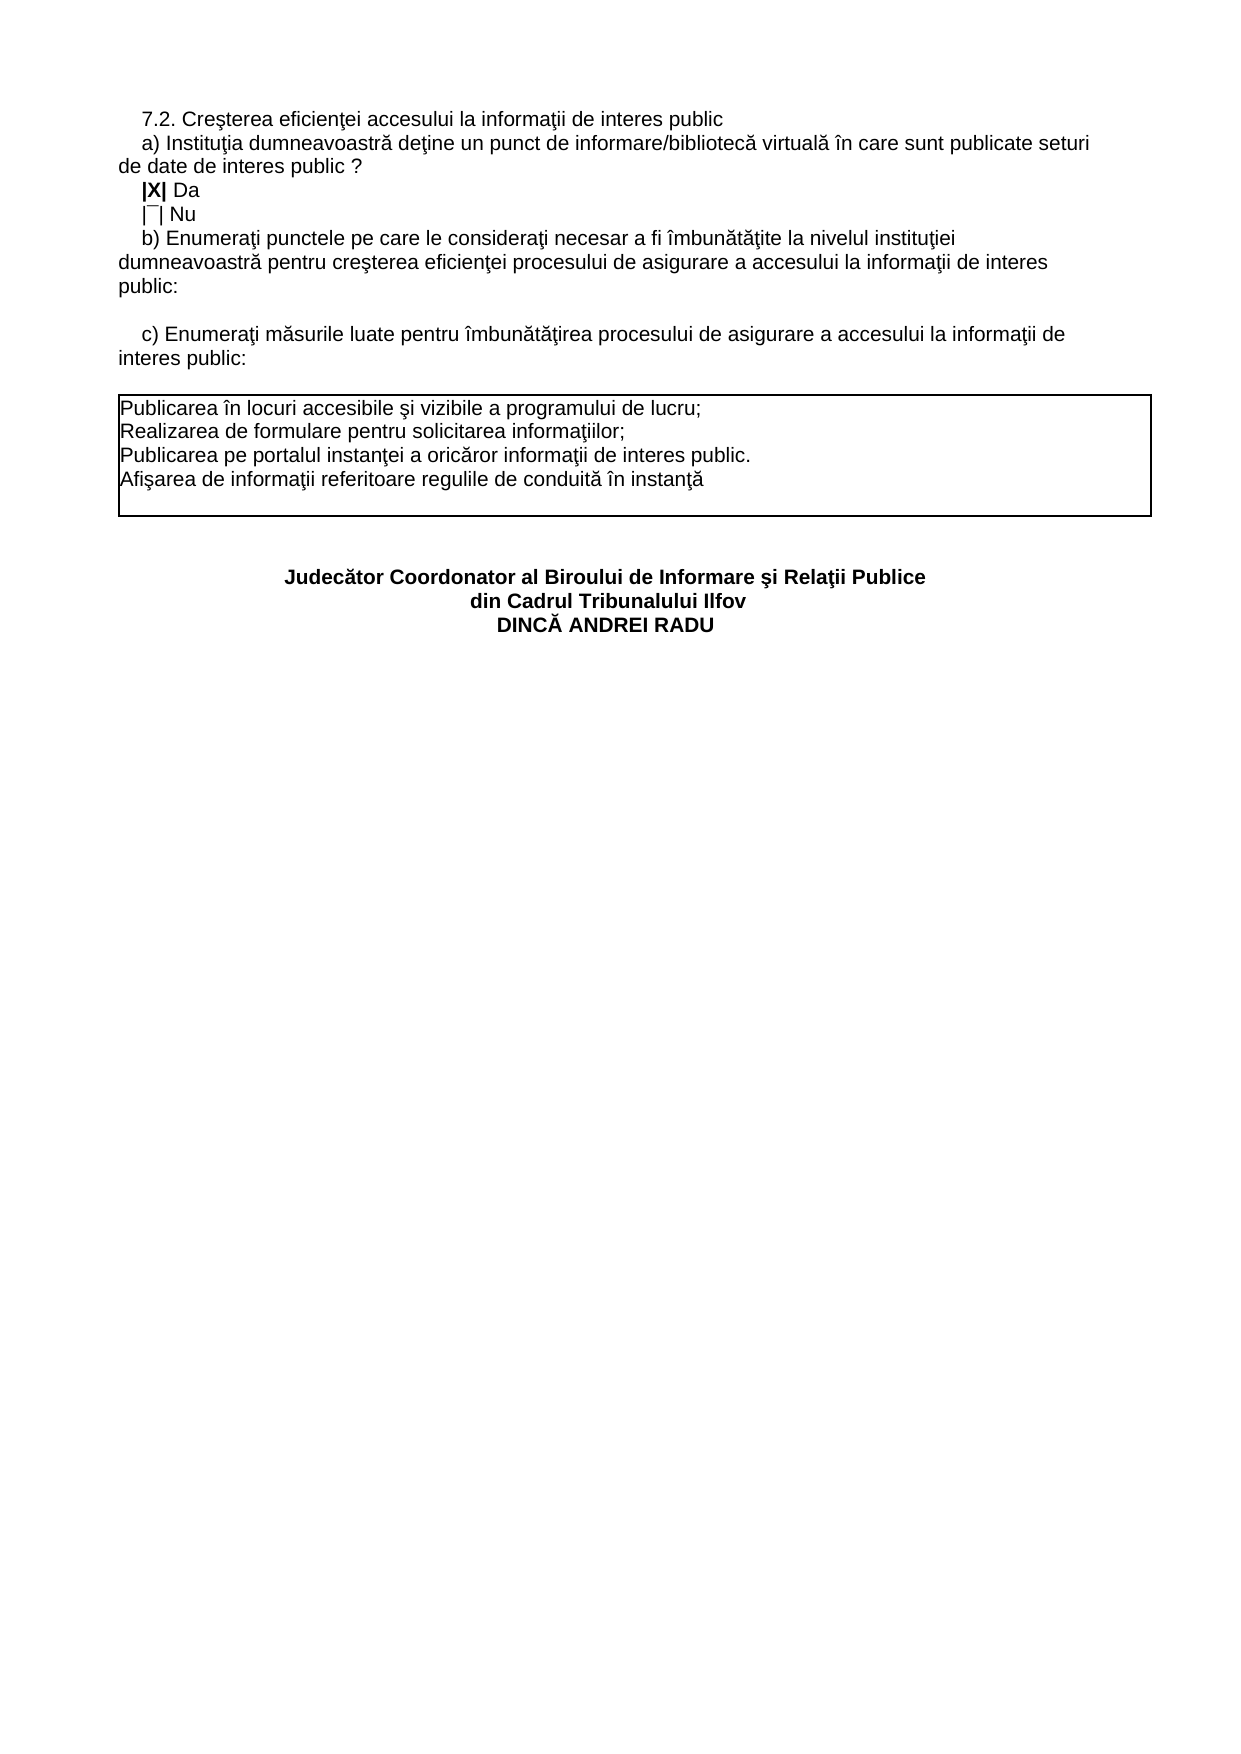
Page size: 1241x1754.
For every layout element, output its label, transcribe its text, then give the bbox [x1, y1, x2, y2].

text b) Enumeraţi punctele pe care le consideraţi necesar a fi îmbunătăţite la nivelul instituţiei dumneavoastră pentru creşterea eficienţei procesului de asigurare a accesului la informaţii de interes public: [118, 226, 1092, 298]
text a) Instituţia dumneavoastră deţine un punct de informare/bibliotecă virtuală în care sunt publicate seturi de date de interes public ? [118, 130, 1092, 178]
text DINCĂ ANDREI RADU [118, 613, 1092, 637]
text Judecător Coordonator al Biroului de Informare şi Relaţii Publice [118, 565, 1092, 589]
text 7.2. Creşterea eficienţei accesului la informaţii de interes public [118, 106, 1092, 130]
text |¯| Nu [118, 202, 1092, 226]
text din Cadrul Tribunalului Ilfov [118, 589, 1092, 613]
table_header Publicarea în locuri accesibile şi vizibile a programului de lucru; Realizarea de formulare pentru solicitarea informaţiilor; Publicarea pe portalul instanţei a oricăror informaţii de interes public. Afişarea de informaţii referitoare regulile de conduită în instanţă [120, 396, 1150, 515]
text c) Enumeraţi măsurile luate pentru îmbunătăţirea procesului de asigurare a accesului la informaţii de interes public: [118, 322, 1092, 370]
text |X| Da [118, 178, 1092, 202]
